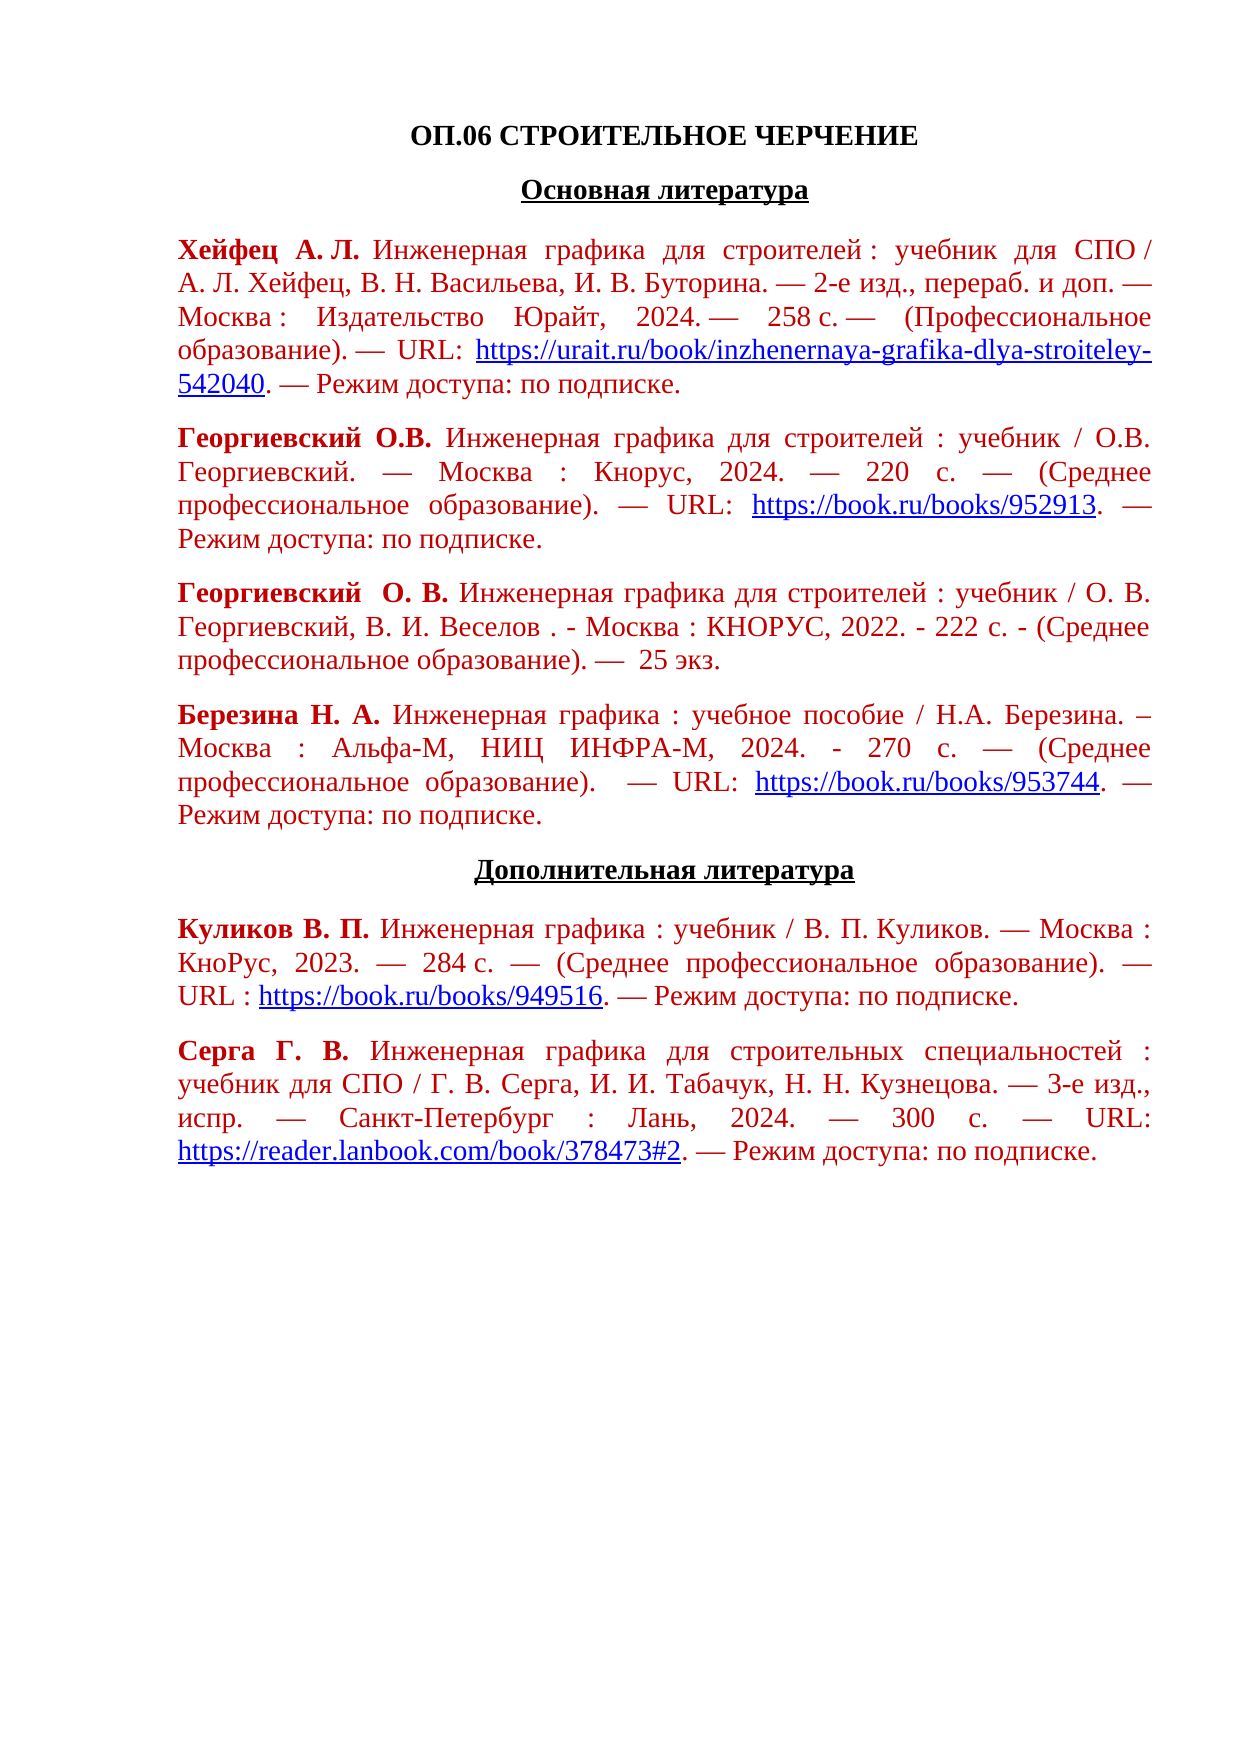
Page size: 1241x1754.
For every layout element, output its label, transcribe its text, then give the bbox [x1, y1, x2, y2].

text Серга Г. В. Инженерная графика для строительных специальностей : учебник для СПО / Г. В. Серга, И. И. Табачук, Н. Н. Кузнецова. — 3-е изд., испр. — Санкт-Петербург : Лань, 2024. — 300 с. — URL: https://reader.lanbook.com/book/378473#2. — Режим доступа: по подписке. [177, 1033, 1152, 1167]
text Березина Н. А. Инженерная графика : учебное пособие / Н.А. Березина. – Москва : Альфа-М, НИЦ ИНФРА-М, 2024. - 270 с. — (Среднее профессиональное образование). — URL: https://book.ru/books/953744. — Режим доступа: по подписке. [177, 795, 1152, 831]
text Куликов В. П. Инженерная графика : учебник / В. П. Куликов. — Москва : КноРус, 2023. — 284 с. — (Среднее профессиональное образование). — URL : https://book.ru/books/949516. — Режим доступа: по подписке. [177, 945, 1152, 1012]
text Георгиевский О. В. Инженерная графика для строителей : учебник / О. В. Георгиевский, В. И. Веселов . - Москва : КНОРУС, 2022. - 222 с. - (Среднее профессиональное образование). — 25 экз. [177, 575, 1152, 676]
text Георгиевский О.В. Инженерная графика для строителей : учебник / О.В. Георгиевский. — Москва : Кнорус, 2024. — 220 с. — (Среднее профессиональное образование). — URL: https://book.ru/books/952913. — Режим доступа: по подписке. [177, 420, 1152, 554]
text Основная литература [177, 172, 1152, 206]
text Хейфец А. Л. Инженерная графика для строителей : учебник для СПО / А. Л. Хейфец, В. Н. Васильева, И. В. Буторина. — 2-е изд., перераб. и доп. — Москва : Издательство Юрайт, 2024. — 258 с. — (Профессиональное образование). — URL: https://urait.ru/book/inzhenernaya-grafika-dlya-stroiteley-542040. — Режим доступа: по подписке. [177, 232, 1152, 399]
text ОП.06 СТРОИТЕЛЬНОЕ ЧЕРЧЕНИЕ [177, 118, 1152, 152]
text Дополнительная литература [177, 852, 1152, 885]
